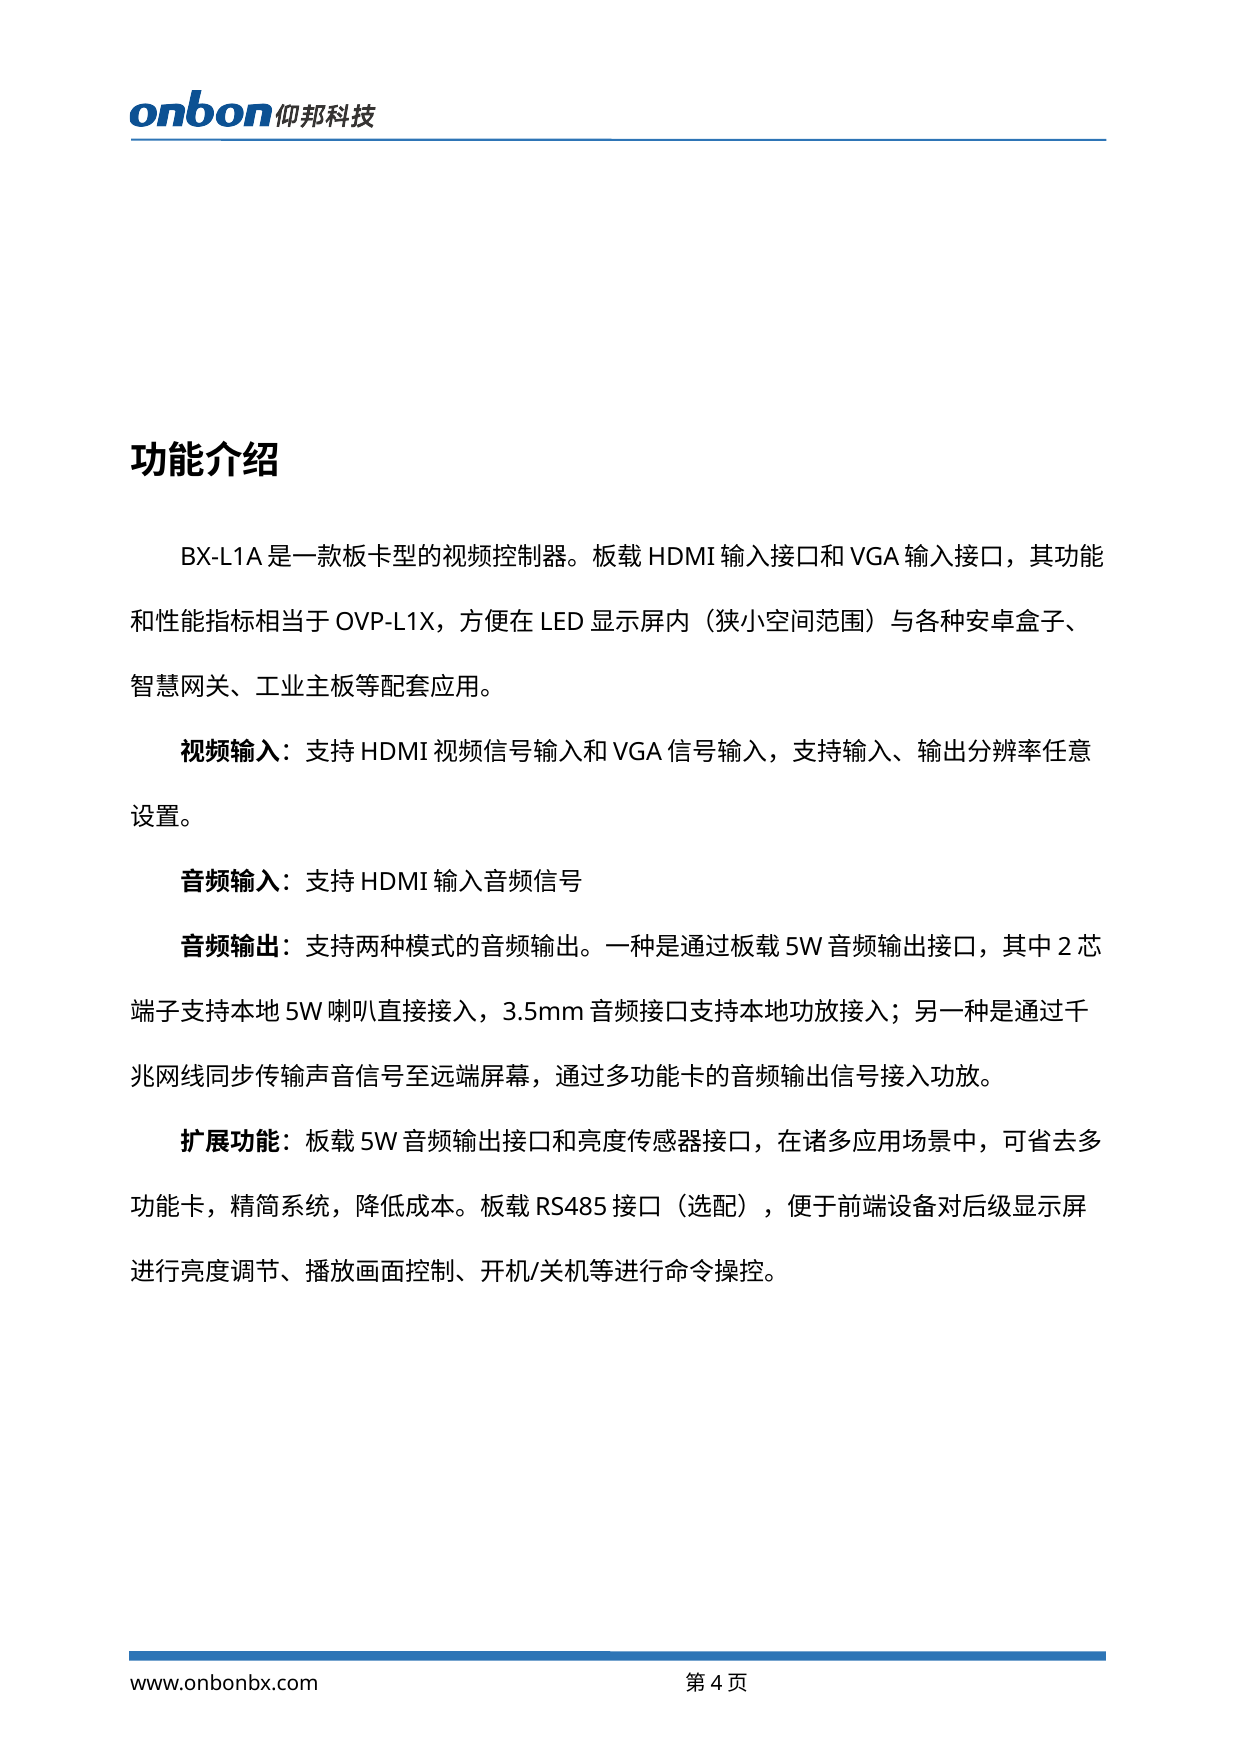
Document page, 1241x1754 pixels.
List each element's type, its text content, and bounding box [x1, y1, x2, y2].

text 视频输入：支持HDMI视频信号输入和VGA信号输入，支持输入、输出分辨率任意设置。 [130, 717, 1110, 847]
text 功能介绍 [130, 425, 1110, 490]
picture [129, 90, 376, 128]
text 音频输入：支持HDMI输入音频信号 [130, 847, 1110, 912]
text BX-L1A是一款板卡型的视频控制器。板载HDMI输入接口和VGA输入接口，其功能和性能指标相当于OVP-L1X，方便在LED显示屏内（狭小空间范围）与各种安卓盒子、智慧网关、工业主板等配套应用。 [130, 522, 1110, 717]
text 扩展功能：板载5W音频输出接口和亮度传感器接口，在诸多应用场景中，可省去多功能卡，精简系统，降低成本。板载RS485接口（选配），便于前端设备对后级显示屏进行亮度调节、播放画面控制、开机/关机等进行命令操控。 [130, 1107, 1110, 1302]
text 音频输出：支持两种模式的音频输出。一种是通过板载5W音频输出接口，其中2芯端子支持本地5W喇叭直接接入，3.5mm音频接口支持本地功放接入；另一种是通过千兆网线同步传输声音信号至远端屏幕，通过多功能卡的音频输出信号接入功放。 [130, 912, 1110, 1107]
